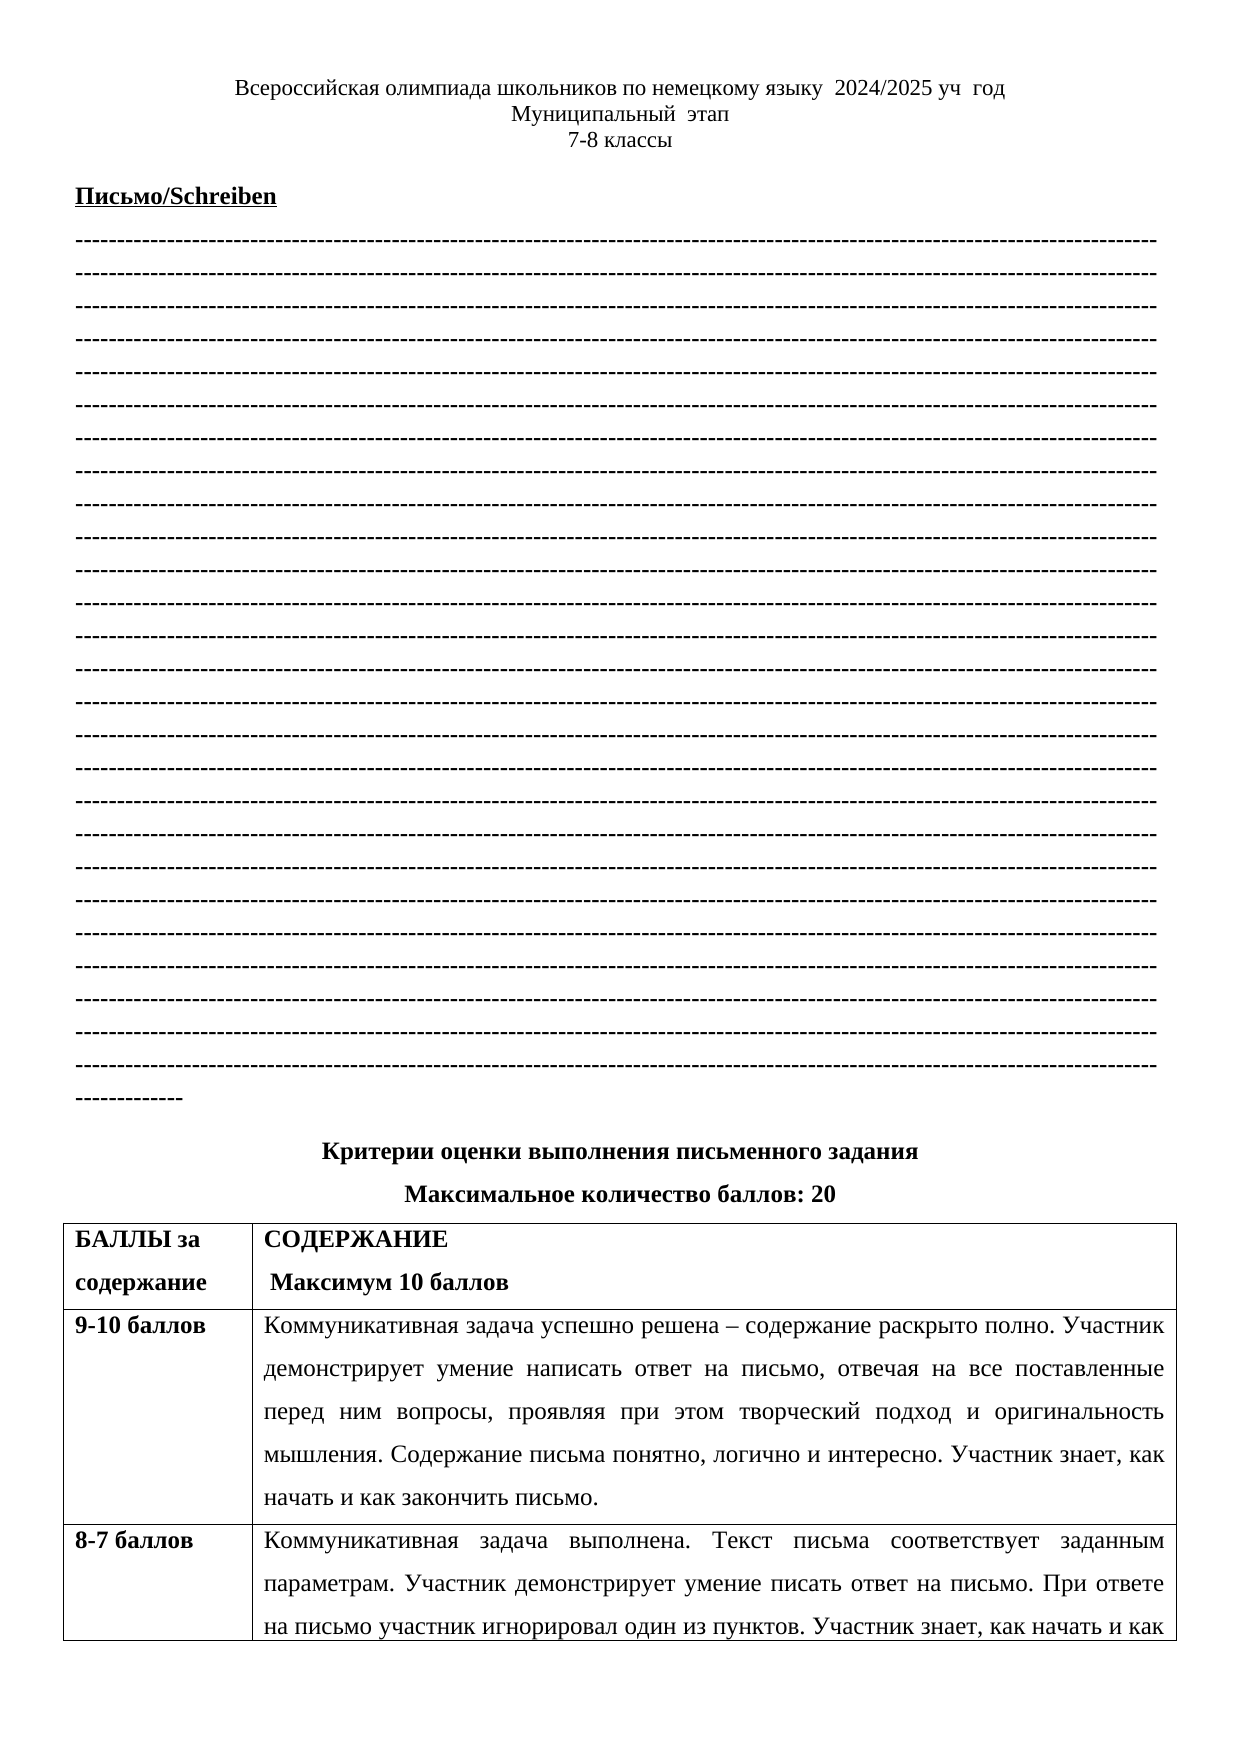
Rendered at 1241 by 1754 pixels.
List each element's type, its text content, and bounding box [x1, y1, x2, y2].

table_cell 9-10 баллов [64, 1310, 252, 1524]
text Критерии оценки выполнения письменного задания [75, 1136, 1165, 1165]
table_header БАЛЛЫ за содержание [64, 1224, 252, 1309]
text --------------------------------------------------------------------------------------------------------------------------------------------------------------------------------------------------------------------------------------------------------------------------------------------------------------------------------------------------------------------------------------------------------------------------------------------------------------------------------------------------------------------------------------------------------------------------------------------------------------------------------------------------------------------------------------------------------------------------------------------------------------------------------------------------------------------------------------------------------------------------------------------------------------------------------------------------------------------------------------------------------------------------------------------------------------------------------------------------------------------------------------------------------------------------------------------------------------------------------------------------------------------------------------------------------------------------------------------------------------------------------------------------------------------------------------------------------------------------------------------------------------------------------------------------------------------------------------------------------------------------------------------------------------------------------------------------------------------------------------------------------------------------------------------------------------------------------------------------------------------------------------------------------------------------------------------------------------------------------------------------------------------------------------------------------------------------------------------------------------------------------------------------------------------------------------------------------------------------------------------------------------------------------------------------------------------------------------------------------------------------------------------------------------------------------------------------------------------------------------------------------------------------------------------------------------------------------------------------------------------------------------------------------------------------------------------------------------------------------------------------------------------------------------------------------------------------------------------------------------------------------------------------------------------------------------------------------------------------------------------------------------------------------------------------------------------------------------------------------------------------------------------------------------------------------------------------------------------------------------------------------------------------------------------------------------------------------------------------------------------------------------------------------------------------------------------------------------------------------------------------------------------------------- [75, 224, 1165, 1111]
text Письмо/Schreiben [75, 181, 1165, 209]
table_cell Коммуникативная задача успешно решена – содержание раскрыто полно. Участник демонстрирует умение написать ответ на письмо, отвечая на все поставленные перед ним вопросы, проявляя при этом творческий подход и оригинальность мышления. Содержание письма понятно, логично и интересно. Участник знает, как начать и как закончить письмо. [253, 1310, 1176, 1524]
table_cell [253, 1525, 1176, 1640]
text Максимальное количество баллов: 20 [75, 1179, 1165, 1208]
table_header СОДЕРЖАНИЕ Максимум 10 баллов [253, 1224, 1176, 1309]
table_cell 8-7 баллов [64, 1525, 252, 1640]
